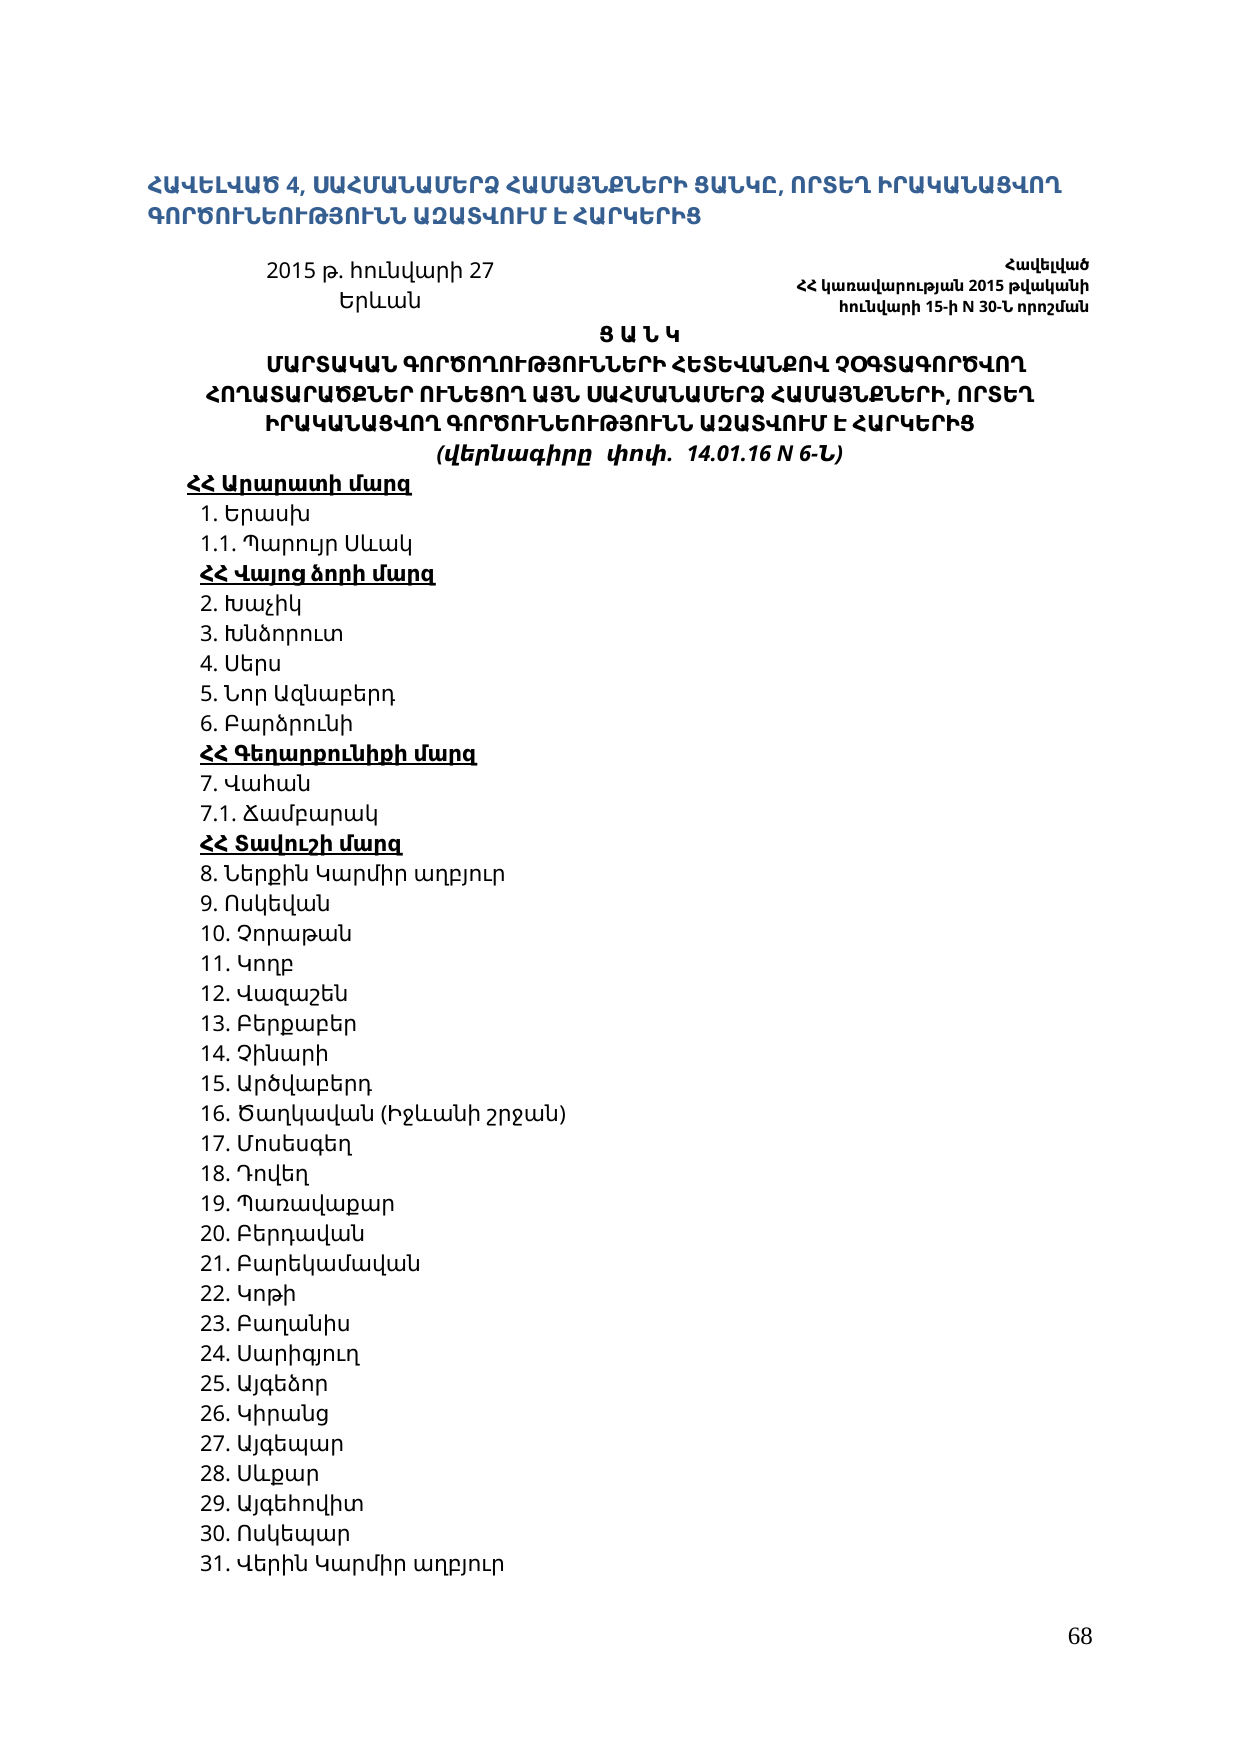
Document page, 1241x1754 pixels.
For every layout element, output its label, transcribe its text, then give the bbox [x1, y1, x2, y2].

text ՀՀ Արարատի մարզ [148, 468, 1092, 498]
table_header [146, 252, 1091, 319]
text 25. Այգեձոր [148, 1368, 1092, 1398]
text 16. Ծաղկավան (Իջևանի շրջան) [148, 1098, 1092, 1128]
text 30. Ոսկեպար [148, 1518, 1092, 1548]
text 12. Վազաշեն [148, 978, 1092, 1008]
text 13. Բերքաբեր [148, 1008, 1092, 1038]
text 11. Կողբ [148, 948, 1092, 978]
text 26. Կիրանց [148, 1398, 1092, 1428]
text 22. Կոթի [148, 1278, 1092, 1308]
text Ց Ա Ն Կ [148, 319, 1092, 348]
text 7. Վահան [148, 768, 1092, 798]
text ՀՀ Տավուշի մարզ [148, 828, 1092, 858]
text 6. Բարձրունի [148, 708, 1092, 738]
text 2. Խաչիկ [148, 588, 1092, 618]
text 23. Բաղանիս [148, 1308, 1092, 1338]
text 20. Բերդավան [148, 1218, 1092, 1248]
text ՀՀ Գեղարքունիքի մարզ [148, 738, 1092, 768]
text ՀՀ Վայոց ձորի մարզ [148, 558, 1092, 588]
text 31. Վերին Կարմիր աղբյուր [148, 1548, 1092, 1578]
text 15. Արծվաբերդ [148, 1068, 1092, 1098]
text 24. Սարիգյուղ [148, 1338, 1092, 1368]
text 1. Երասխ [148, 498, 1092, 528]
text 18. Դովեղ [148, 1158, 1092, 1188]
text 3. Խնձորուտ [148, 618, 1092, 648]
text 27. Այգեպար [148, 1428, 1092, 1458]
text 17. Մոսեսգեղ [148, 1128, 1092, 1158]
text (վերնագիրը փոփ. 14.01.16 N 6-Ն) [148, 438, 1092, 468]
text 10. Չորաթան [148, 918, 1092, 948]
text 1.1. Պարույր Սևակ [148, 528, 1092, 558]
text 5. Նոր Ազնաբերդ [148, 678, 1092, 708]
text 19. Պառավաքար [148, 1188, 1092, 1218]
text 28. Սևքար [148, 1458, 1092, 1488]
text 7.1. Ճամբարակ [148, 798, 1092, 828]
text ՄԱՐՏԱԿԱՆ ԳՈՐԾՈՂՈՒԹՅՈՒՆՆԵՐԻ ՀԵՏԵՎԱՆՔՈՎ ՉՕԳՏԱԳՈՐԾՎՈՂ ՀՈՂԱՏԱՐԱԾՔՆԵՐ ՈՒՆԵՑՈՂ ԱՅՆ ՍԱՀՄԱՆԱՄԵՐՁ ՀԱՄԱՅՆՔՆԵՐԻ, ՈՐՏԵՂ ԻՐԱԿԱՆԱՑՎՈՂ ԳՈՐԾՈՒՆԵՈՒԹՅՈՒՆՆ ԱԶԱՏՎՈՒՄ Է ՀԱՐԿԵՐԻՑ [148, 348, 1092, 438]
text 21. Բարեկամավան [148, 1248, 1092, 1278]
text 8. Ներքին Կարմիր աղբյուր [148, 858, 1092, 888]
text 14. Չինարի [148, 1038, 1092, 1068]
text 4. Սերս [148, 648, 1092, 678]
text 29. Այգեհովիտ [148, 1488, 1092, 1518]
text 9. Ոսկեվան [148, 888, 1092, 918]
